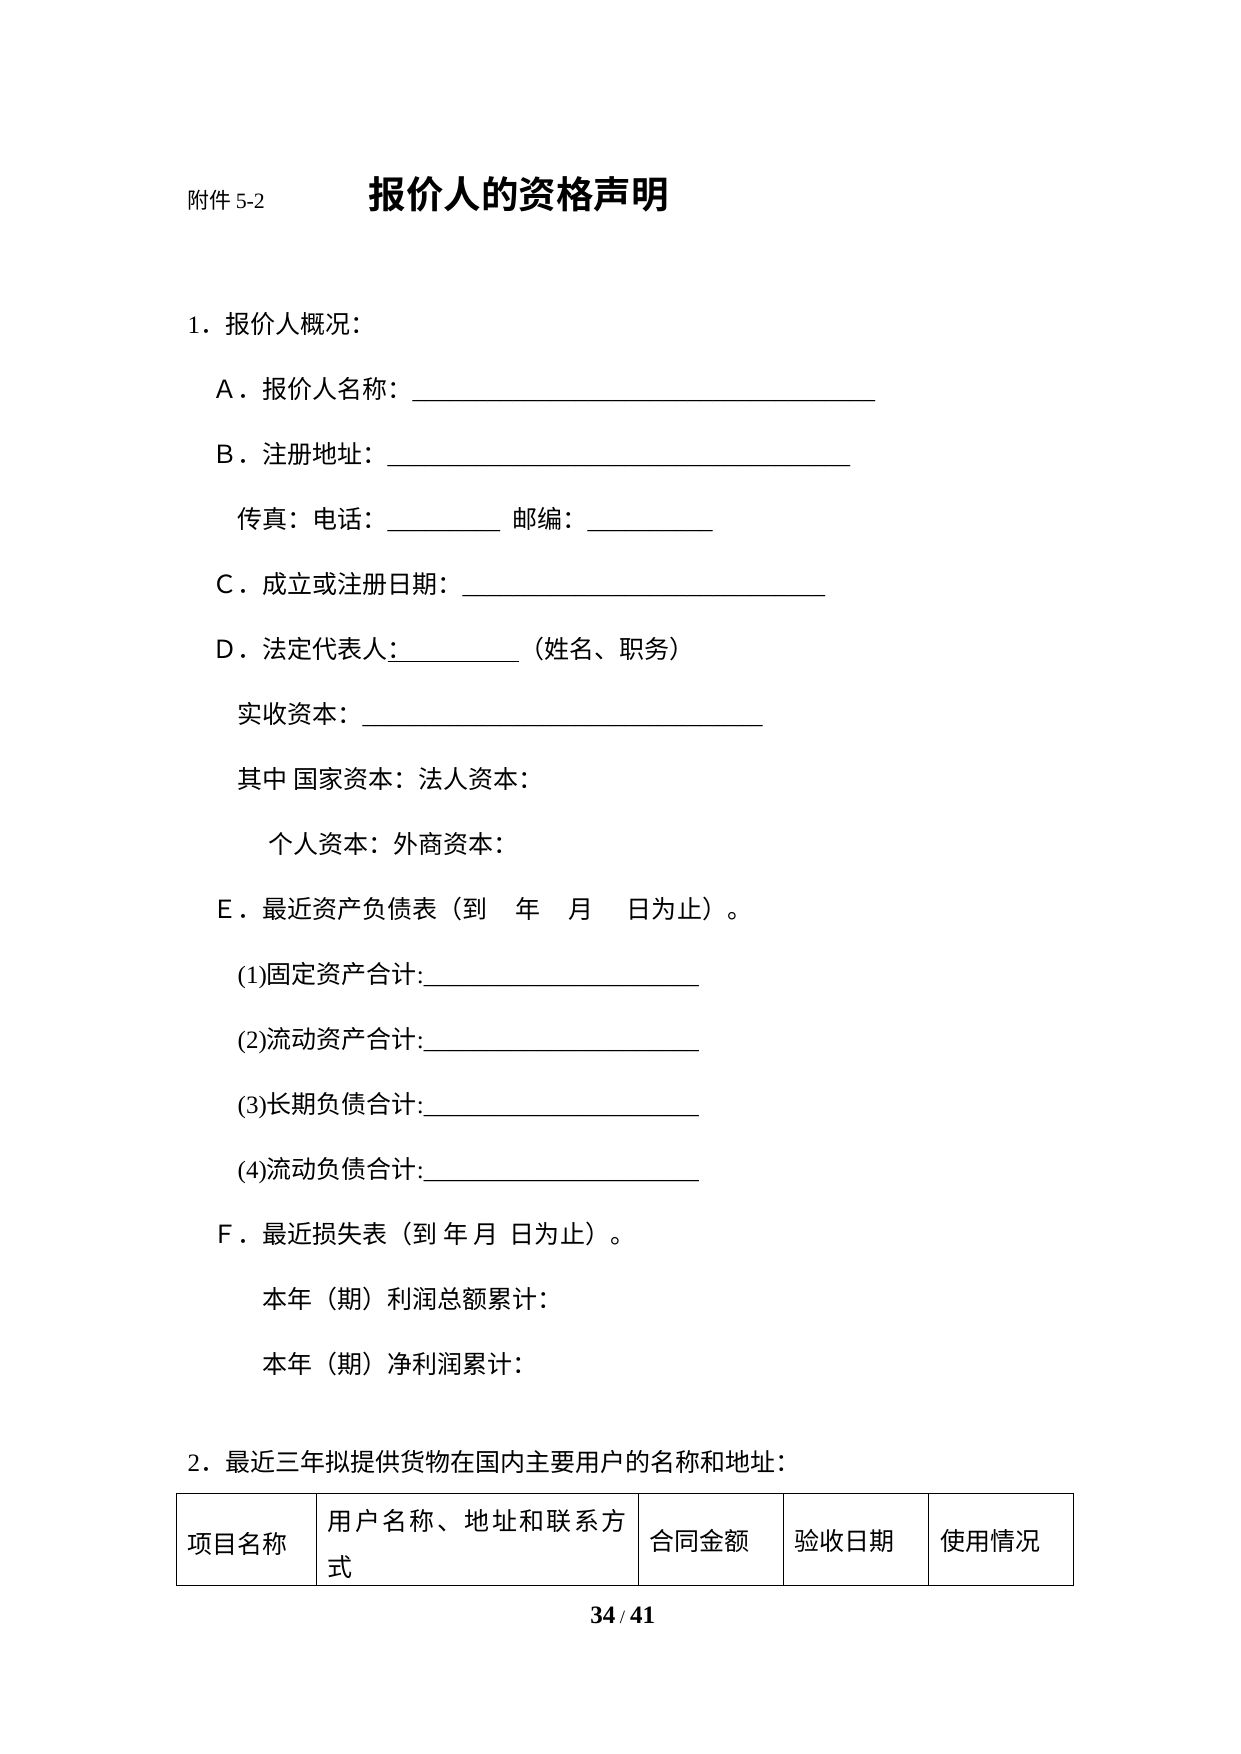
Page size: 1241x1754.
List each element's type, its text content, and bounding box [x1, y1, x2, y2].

table_header 使用情况 [929, 1494, 1073, 1585]
table_header 合同金额 [639, 1494, 783, 1585]
text (3)长期负债合计:______________________ [187, 1070, 1053, 1135]
text Ｃ．成立或注册日期：_____________________________ [187, 550, 1053, 615]
text 实收资本：________________________________ [187, 680, 1053, 745]
text 1．报价人概况： [187, 290, 1053, 355]
text Ａ．报价人名称：_____________________________________ [187, 355, 1053, 420]
text 其中 国家资本：法人资本： [187, 745, 1053, 810]
text 附件5-2 报价人的资格声明 [187, 160, 1053, 225]
text 传真：电话：_________ 邮编：__________ [187, 485, 1053, 550]
text Ｆ．最近损失表（到 年 月 日为止）。 [187, 1200, 1053, 1265]
table_header 项目名称 [177, 1494, 316, 1585]
text 个人资本：外商资本： [187, 810, 1053, 875]
text Ｂ．注册地址：_____________________________________ [187, 420, 1053, 485]
text 本年（期）利润总额累计： [187, 1265, 1053, 1330]
text 本年（期）净利润累计： [187, 1330, 1053, 1395]
text Ｅ．最近资产负债表（到 年 月 日为止）。 [187, 875, 1053, 940]
table_header 验收日期 [784, 1494, 928, 1585]
text (4)流动负债合计:______________________ [187, 1135, 1053, 1200]
text 2．最近三年拟提供货物在国内主要用户的名称和地址： [187, 1428, 1053, 1493]
text Ｄ．法定代表人： （姓名、职务） [187, 615, 1053, 680]
text (2)流动资产合计:______________________ [187, 1005, 1053, 1070]
text (1)固定资产合计:______________________ [187, 940, 1053, 1005]
table_header 用户名称、地址和联系方式 [317, 1494, 638, 1585]
